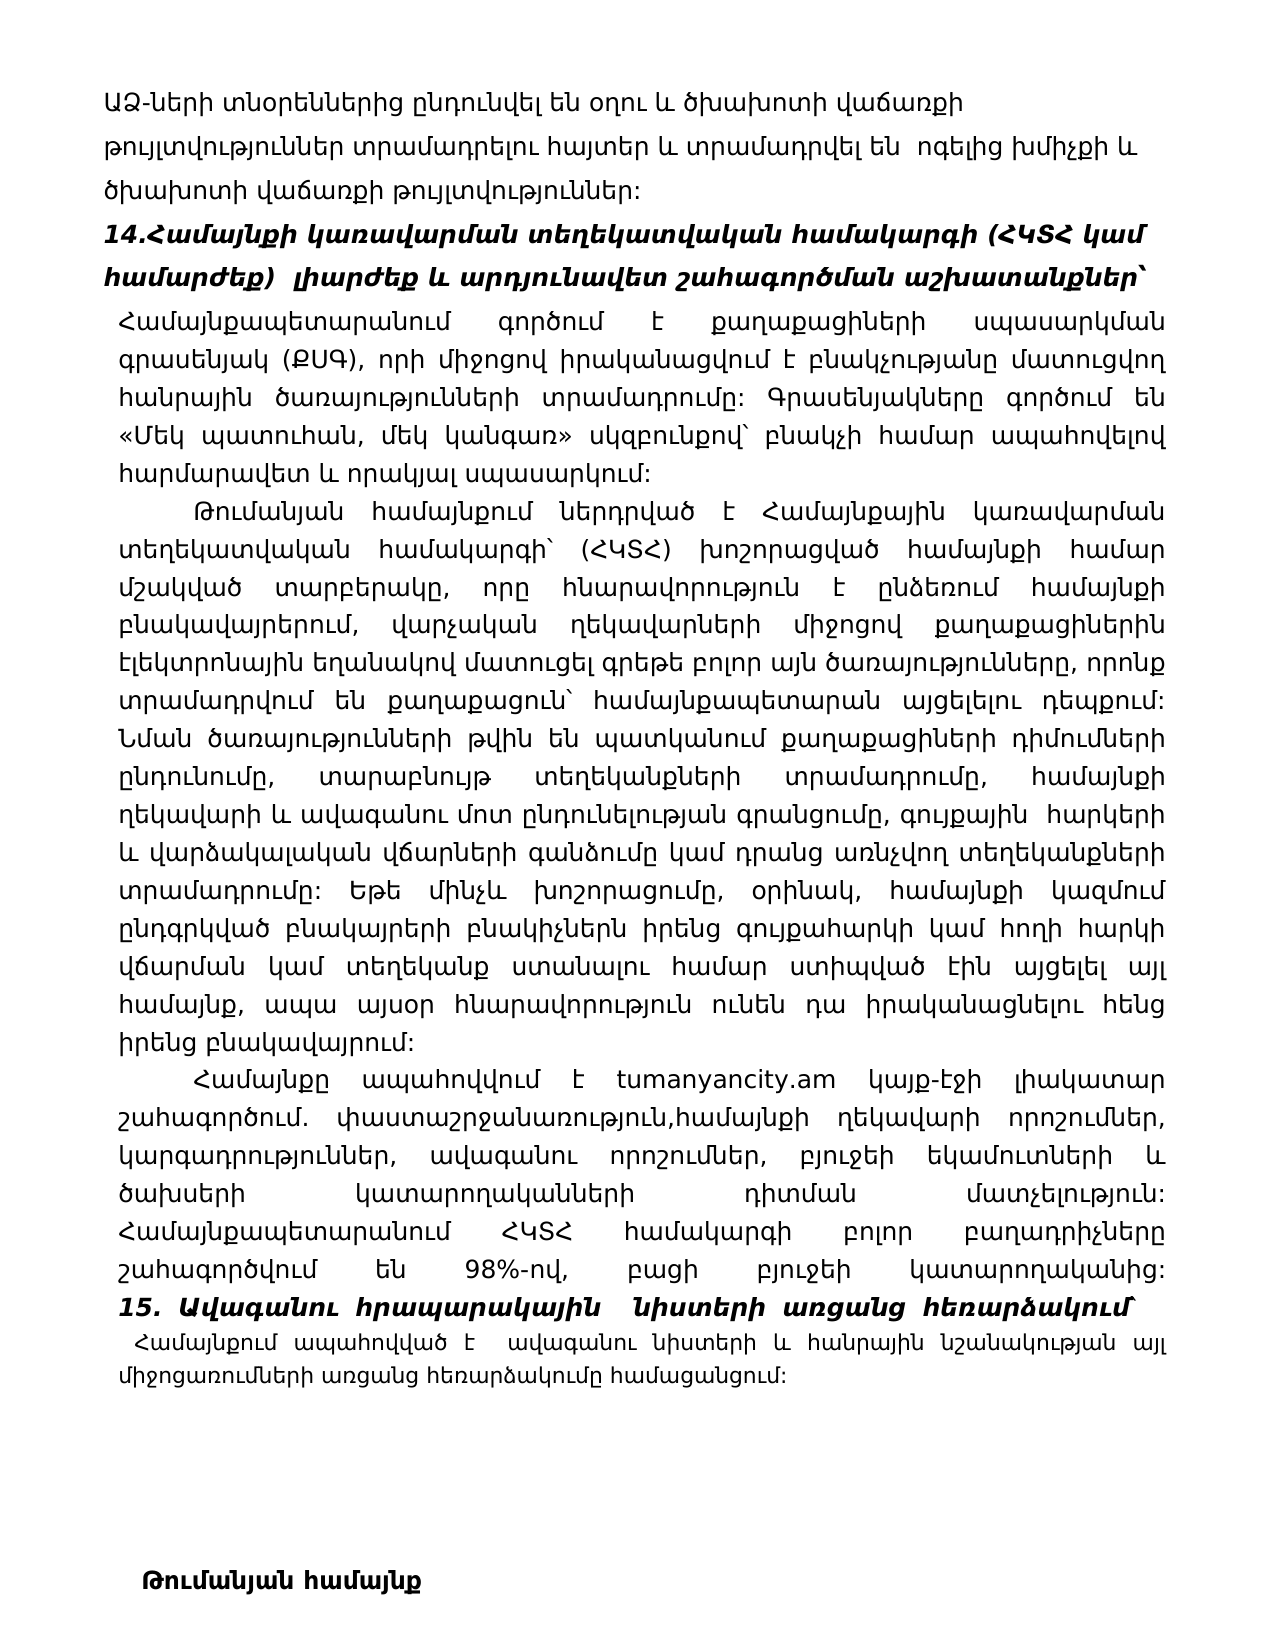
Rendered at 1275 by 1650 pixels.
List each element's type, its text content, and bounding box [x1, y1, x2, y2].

text Համայնքը ապահովվում է tumanyancity.am կայք-էջի լիակատար շահագործում. փաստաշրջանառություն,համայնքի ղեկավարի որոշումներ, կարգադրություններ, ավագանու որոշումներ, բյուջեի եկամուտների և ծախսերի կատարողականների դիտման մատչելություն: Համայնքապետարանում ՀԿՏՀ համակարգի բոլոր բաղադրիչները շահագործվում են 98%-ով, բացի բյուջեի կատարողականից: 15. Ավագանու հրապարակային նիստերի առցանց հեռարձակում՝ Համայնքում ապահովված է ավագանու նիստերի և հանրային նշանակության այլ միջոցառումների առցանց հեռարձակումը համացանցում: [118, 1066, 1167, 1389]
text 14.Համայնքի կառավարման տեղեկատվական համակարգի (ՀԿՏՀ կամ համարժեք) լիարժեք և արդյունավետ շահագործման աշխատանքներ՝ [103, 220, 1167, 293]
text Թումանյան համայնքում ներդրված է Համայնքային կառավարման տեղեկատվական համակարգի՝ (ՀԿՏՀ) խոշորացված համայնքի համար մշակված տարբերակը, որը հնարավորություն է ընձեռում համայնքի բնակավայրերում, վարչական ղեկավարների միջոցով քաղաքացիներին էլեկտրոնային եղանակով մատուցել գրեթե բոլոր այն ծառայությունները, որոնք տրամադրվում են քաղաքացուն՝ համայնքապետարան այցելելու դեպքում: Նման ծառայությունների թվին են պատկանում քաղաքացիների դիմումների ընդունումը, տարաբնույթ տեղեկանքների տրամադրումը, համայնքի ղեկավարի և ավագանու մոտ ընդունելության գրանցումը, գույքային հարկերի և վարձակալական վճարների գանձումը կամ դրանց առնչվող տեղեկանքների տրամադրումը: Եթե մինչև խոշորացումը, օրինակ, համայնքի կազմում ընդգրկված բնակայրերի բնակիչներն իրենց գույքահարկի կամ հողի հարկի վճարման կամ տեղեկանք ստանալու համար ստիպված էին այցելել այլ համայնք, ապա այսօր հնարավորություն ունեն դա իրականացնելու հենց իրենց բնակավայրում: [118, 497, 1167, 1057]
text Համայնքապետարանում գործում է քաղաքացիների սպասարկման գրասենյակ (ՔՍԳ), որի միջոցով իրականացվում է բնակչությանը մատուցվող հանրային ծառայությունների տրամադրումը: Գրասենյակները գործում են «Մեկ պատուհան, մեկ կանգառ» սկզբունքով՝ բնակչի համար ապահովելով հարմարավետ և որակյալ սպասարկում: [118, 307, 1167, 488]
text Թումանյան համայնք [118, 1488, 1167, 1595]
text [103, 89, 1167, 205]
